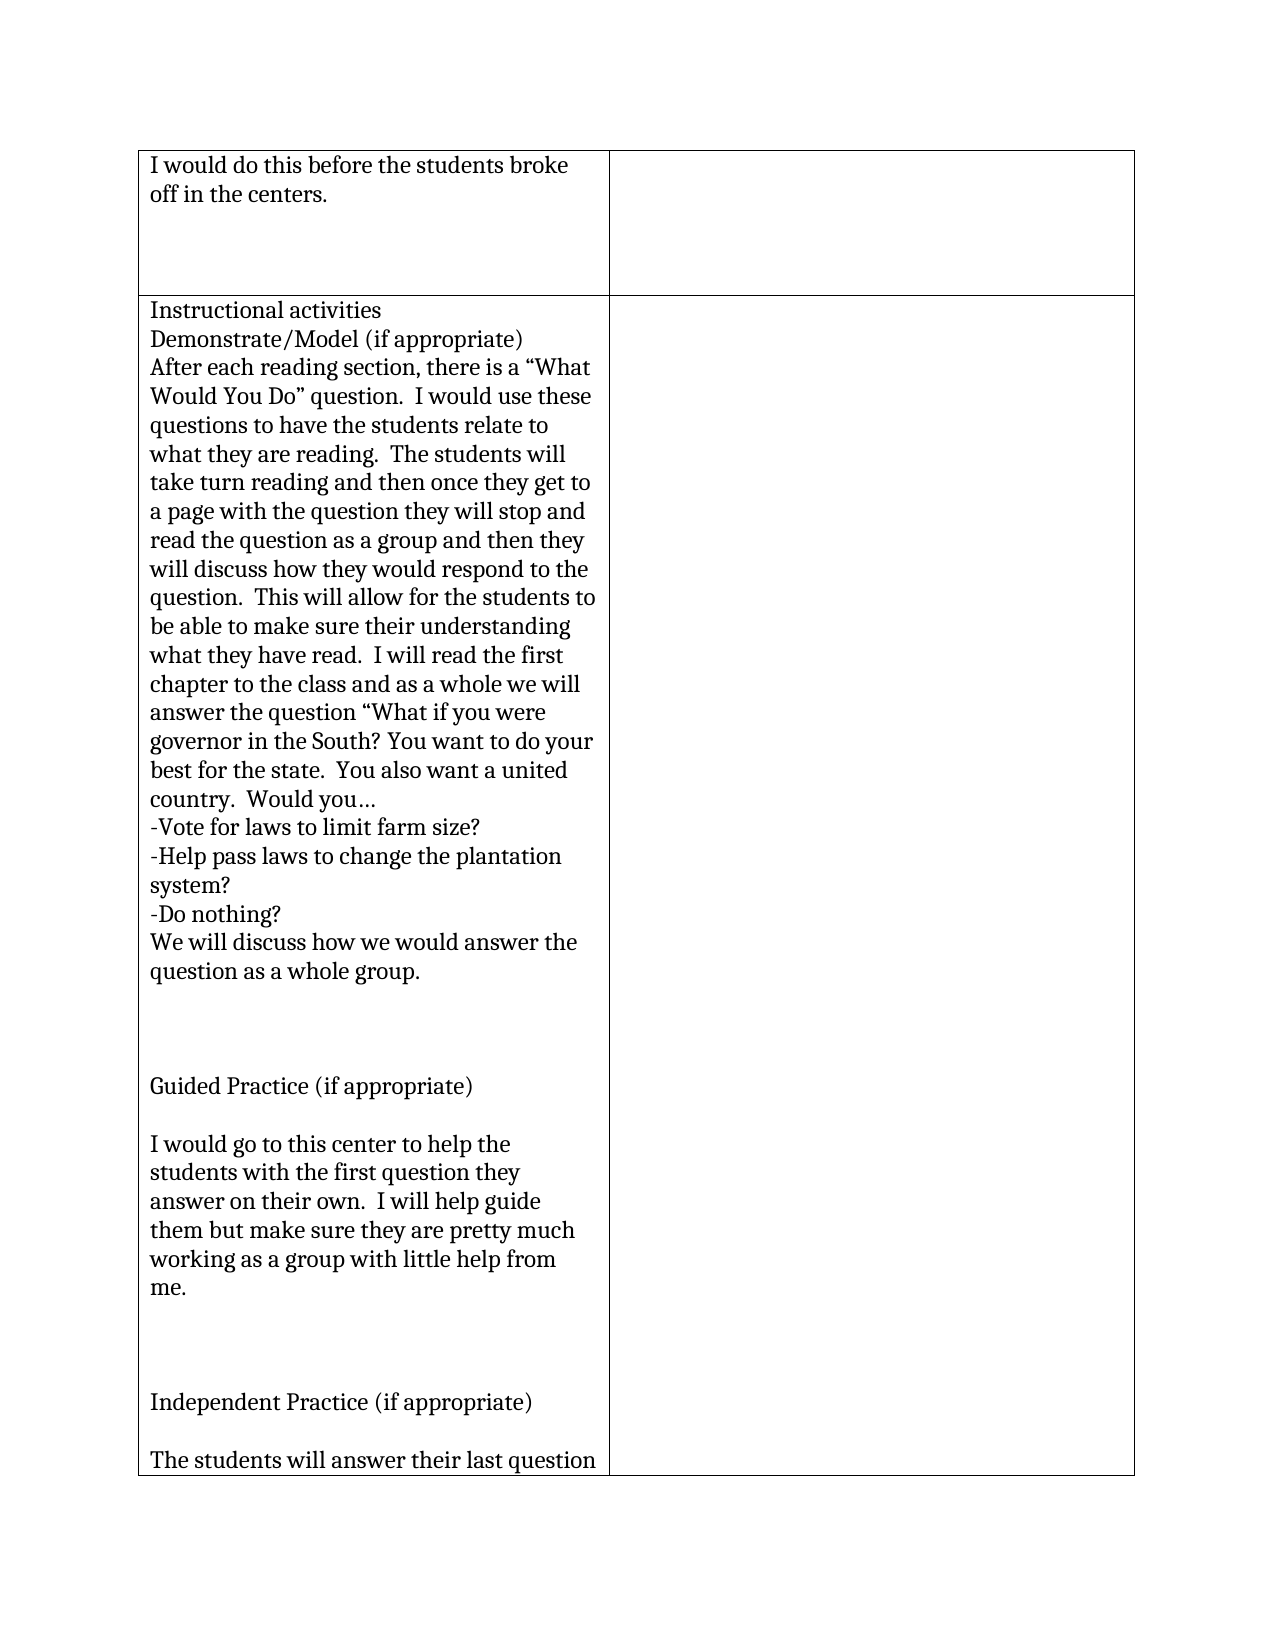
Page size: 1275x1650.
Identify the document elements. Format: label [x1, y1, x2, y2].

table_cell [610, 296, 1134, 1474]
table_cell [139, 296, 609, 1474]
table_cell [610, 151, 1134, 295]
table_cell [139, 151, 609, 295]
